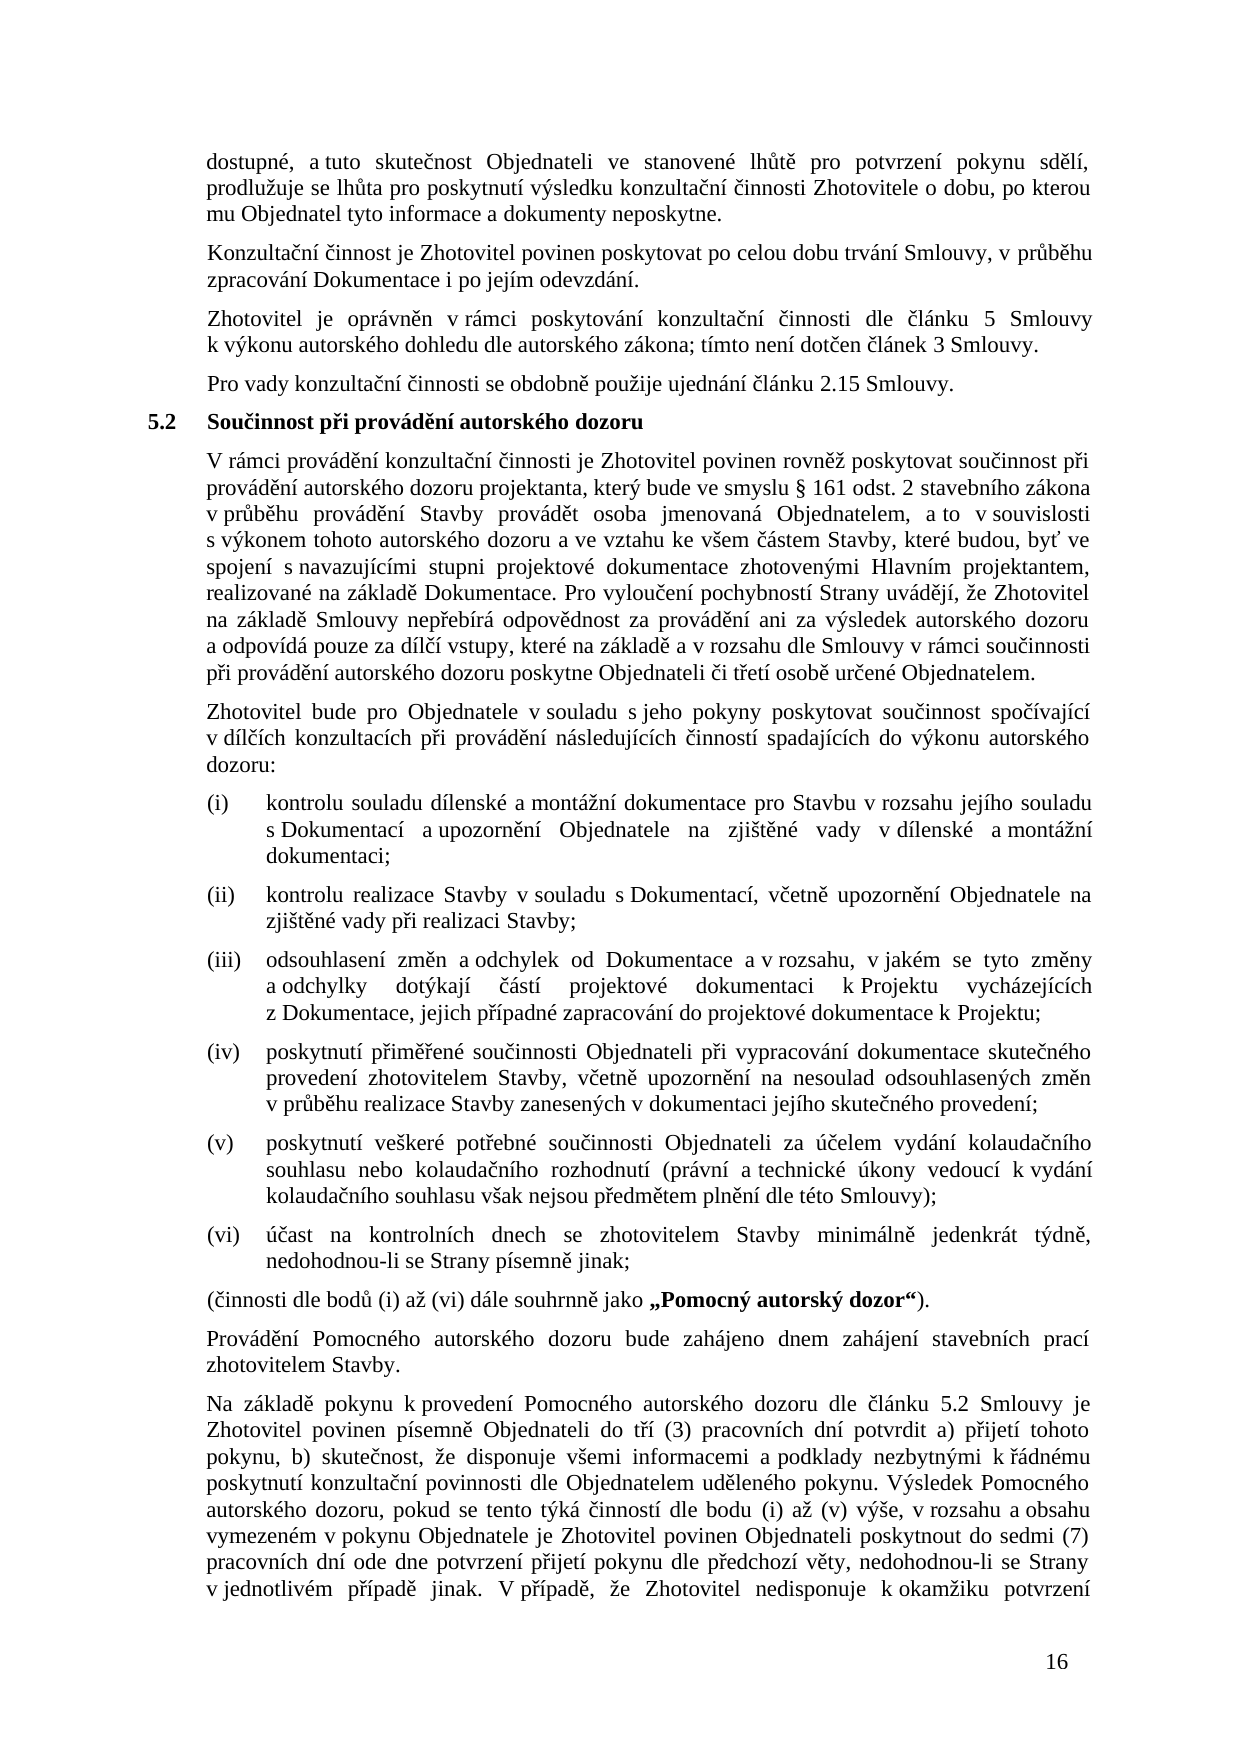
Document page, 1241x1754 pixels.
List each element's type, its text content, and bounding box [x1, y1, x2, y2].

list účast na kontrolních dnech se zhotovitelem Stavby minimálně jedenkrát týdně, nedohodnou-li se Strany písemně jinak; [207, 1221, 1092, 1274]
text Provádění Pomocného autorského dozoru bude zahájeno dnem zahájení stavebních prací zhotovitelem Stavby. [206, 1325, 1090, 1378]
text Zhotovitel bude pro Objednatele v souladu s jeho pokyny poskytovat součinnost spočívající v dílčích konzultacích při provádění následujících činností spadajících do výkonu autorského dozoru: [206, 698, 1090, 777]
list poskytnutí přiměřené součinnosti Objednateli při vypracování dokumentace skutečného provedení zhotovitelem Stavby, včetně upozornění na nesoulad odsouhlasených změn v průběhu realizace Stavby zanesených v dokumentaci jejího skutečného provedení; [207, 1038, 1092, 1117]
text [206, 1390, 1090, 1601]
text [206, 148, 1090, 227]
text Součinnost při provádění autorského dozoru [148, 408, 1092, 435]
text Pro vady konzultační činnosti se obdobně použije ujednání článku 2.15 Smlouvy. [207, 370, 1092, 396]
text Zhotovitel je oprávněn v rámci poskytování konzultační činnosti dle článku 5 Smlouvy k výkonu autorského dohledu dle autorského zákona; tímto není dotčen článek 3 Smlouvy. [207, 305, 1092, 357]
list kontrolu souladu dílenské a montážní dokumentace pro Stavbu v rozsahu jejího souladu s Dokumentací a upozornění Objednatele na zjištěné vady v dílenské a montážní dokumentaci; [207, 789, 1092, 868]
list kontrolu realizace Stavby v souladu s Dokumentací, včetně upozornění Objednatele na zjištěné vady při realizaci Stavby; [207, 881, 1092, 934]
text V rámci provádění konzultační činnosti je Zhotovitel povinen rovněž poskytovat součinnost při provádění autorského dozoru projektanta, který bude ve smyslu § 161 odst. 2 stavebního zákona v průběhu provádění Stavby provádět osoba jmenovaná Objednatelem, a to v souvislosti s výkonem tohoto autorského dozoru a ve vztahu ke všem částem Stavby, které budou, byť ve spojení s navazujícími stupni projektové dokumentace zhotovenými Hlavním projektantem, realizované na základě Dokumentace. Pro vyloučení pochybností Strany uvádějí, že Zhotovitel na základě Smlouvy nepřebírá odpovědnost za provádění ani za výsledek autorského dozoru a odpovídá pouze za dílčí vstupy, které na základě a v rozsahu dle Smlouvy v rámci součinnosti při provádění autorského dozoru poskytne Objednateli či třetí osobě určené Objednatelem. [206, 447, 1090, 685]
text (činnosti dle bodů (i) až (vi) dále souhrnně jako „Pomocný autorský dozor“). [207, 1286, 1092, 1312]
list poskytnutí veškeré potřebné součinnosti Objednateli za účelem vydání kolaudačního souhlasu nebo kolaudačního rozhodnutí (právní a technické úkony vedoucí k vydání kolaudačního souhlasu však nejsou předmětem plnění dle této Smlouvy); [207, 1129, 1092, 1208]
text Konzultační činnost je Zhotovitel povinen poskytovat po celou dobu trvání Smlouvy, v průběhu zpracování Dokumentace i po jejím odevzdání. [207, 239, 1092, 292]
list odsouhlasení změn a odchylek od Dokumentace a v rozsahu, v jakém se tyto změny a odchylky dotýkají částí projektové dokumentaci k Projektu vycházejících z Dokumentace, jejich případné zapracování do projektové dokumentace k Projektu; [207, 946, 1092, 1025]
